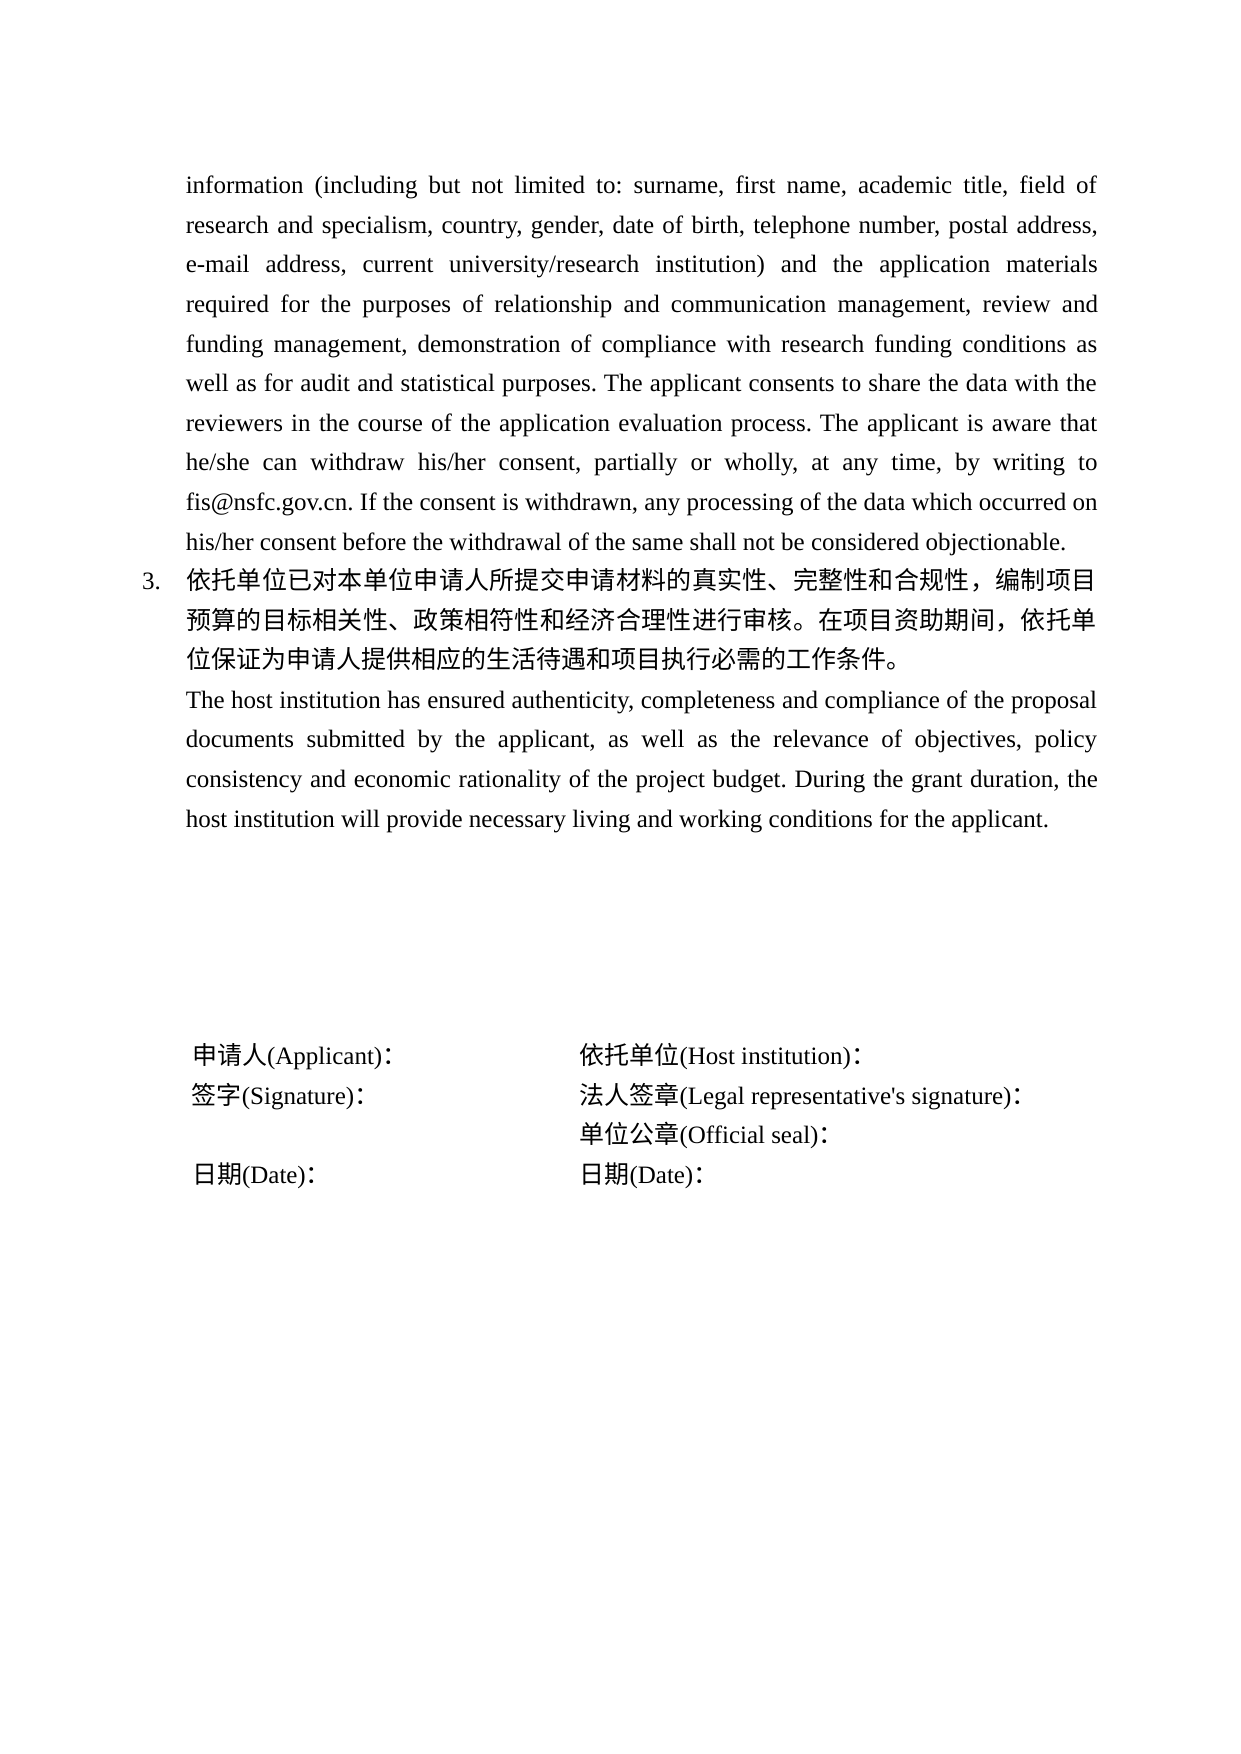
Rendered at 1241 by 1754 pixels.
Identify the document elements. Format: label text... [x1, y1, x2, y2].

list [186, 162, 1098, 558]
text 日期(Date)： 日期(Date)： [142, 1152, 1098, 1191]
text 申请人(Applicant)： 依托单位(Host institution)： [142, 1033, 1098, 1072]
list 依托单位已对本单位申请人所提交申请材料的真实性、完整性和合规性，编制项目预算的目标相关性、政策相符性和经济合理性进行审核。在项目资助期间，依托单位保证为申请人提供相应的生活待遇和项目执行必需的工作条件。 [142, 558, 1098, 677]
text 签字(Signature)： 法人签章(Legal representative's signature)： [192, 1072, 1098, 1112]
list The host institution has ensured authenticity, completeness and compliance of the proposal documents submitted by the applicant, as well as the relevance of objectives, policy consistency and economic rationality of the project budget. During the grant duration, the host institution will provide necessary living and working conditions for the applicant. [186, 677, 1098, 835]
text 单位公章(Official seal)： [142, 1112, 1098, 1152]
